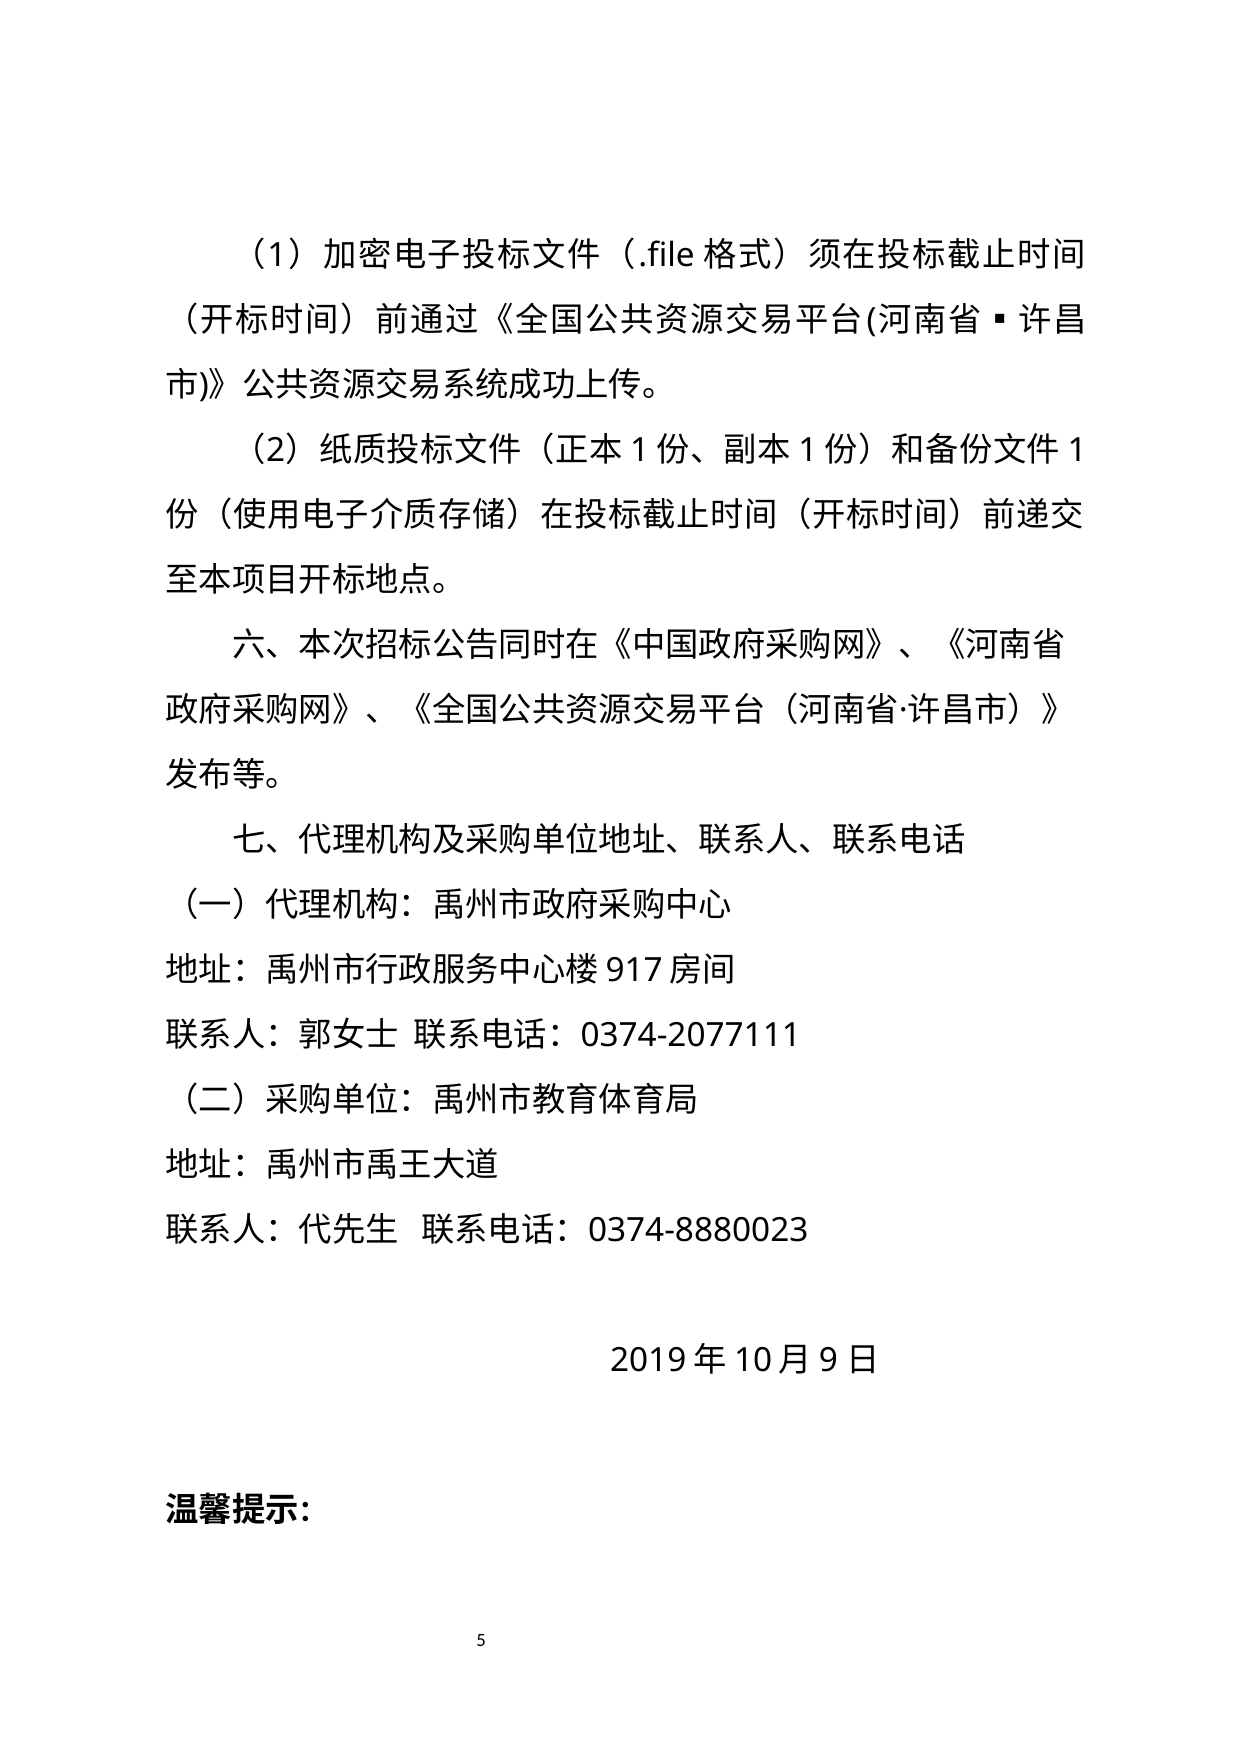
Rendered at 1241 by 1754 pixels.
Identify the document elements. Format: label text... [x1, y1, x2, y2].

text 地址：禹州市行政服务中心楼917房间 [165, 934, 1087, 999]
text 温馨提示： [165, 1475, 1087, 1540]
text （二）采购单位：禹州市教育体育局 [165, 1064, 1087, 1129]
text （1）加密电子投标文件（.file格式）须在投标截止时间（开标时间）前通过《全国公共资源交易平台(河南省▪许昌市)》公共资源交易系统成功上传。 [165, 219, 1087, 414]
text 地址：禹州市禹王大道 [165, 1129, 1087, 1194]
text 七、代理机构及采购单位地址、联系人、联系电话 [165, 804, 1087, 869]
text （2）纸质投标文件（正本1份、副本1份）和备份文件1份（使用电子介质存储）在投标截止时间（开标时间）前递交至本项目开标地点。 [165, 414, 1087, 609]
text 六、本次招标公告同时在《中国政府采购网》、《河南省政府采购网》、《全国公共资源交易平台（河南省·许昌市）》发布等。 [165, 609, 1087, 804]
text 2019年 10月9 日 [165, 1324, 1087, 1389]
text 联系人：郭女士 联系电话：0374-2077111 [165, 999, 1087, 1064]
text 联系人：代先生 联系电话：0374-8880023 [165, 1194, 1087, 1259]
text （一）代理机构：禹州市政府采购中心 [165, 869, 1087, 934]
